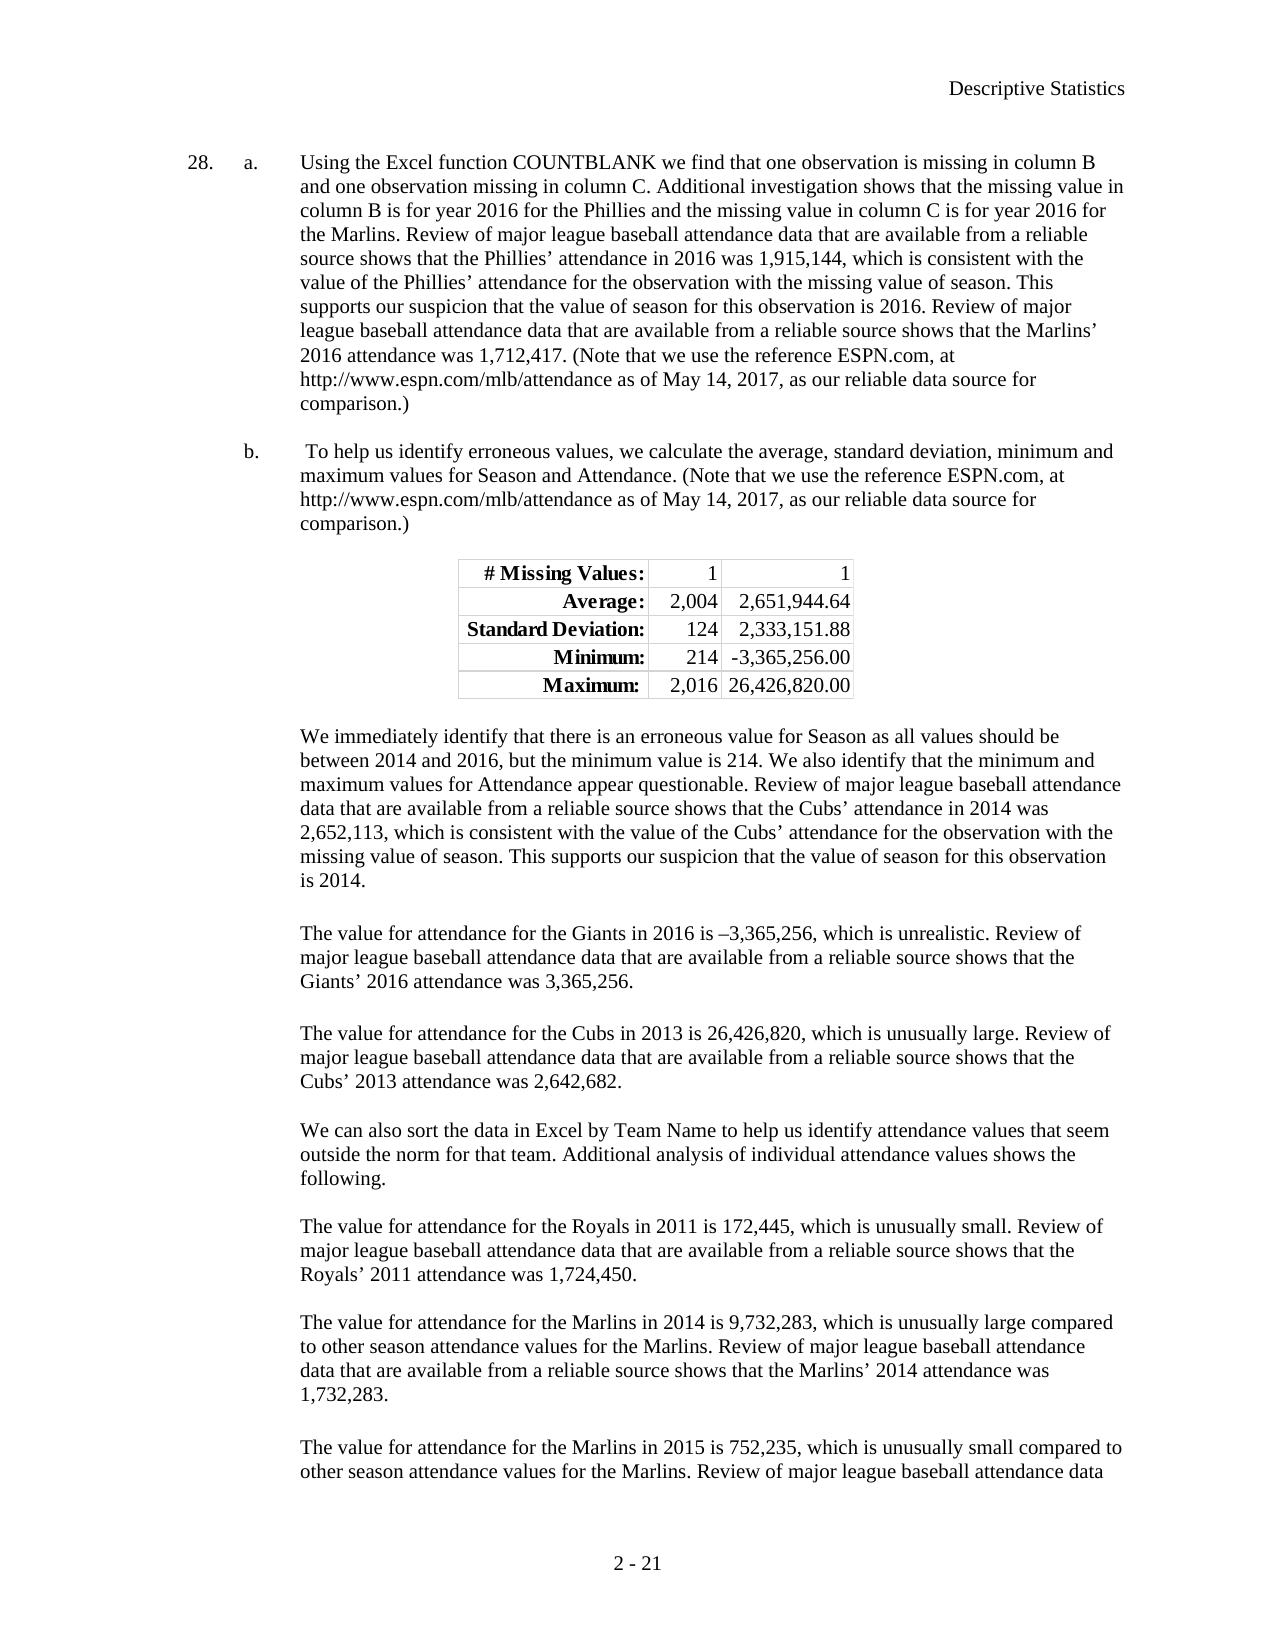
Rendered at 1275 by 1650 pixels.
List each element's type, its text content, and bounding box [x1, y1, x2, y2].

text b. To help us identify erroneous values, we calculate the average, standard deviation, minimum and maximum values for Season and Attendance. (Note that we use the reference ESPN.com, at http://www.espn.com/mlb/attendance as of May 14, 2017, as our reliable data source for comparison.) [187, 439, 1125, 535]
text We can also sort the data in Excel by Team Name to help us identify attendance values that seem outside the norm for that team. Additional analysis of individual attendance values shows the following. [187, 1117, 1125, 1190]
text The value for attendance for the Marlins in 2014 is 9,732,283, which is unusually large compared to other season attendance values for the Marlins. Review of major league baseball attendance data that are available from a reliable source shows that the Marlins’ 2014 attendance was 1,732,283. [187, 1310, 1125, 1406]
text The value for attendance for the Royals in 2011 is 172,445, which is unusually small. Review of major league baseball attendance data that are available from a reliable source shows that the Royals’ 2011 attendance was 1,724,450. [187, 1214, 1125, 1286]
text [187, 1435, 1125, 1483]
text We immediately identify that there is an erroneous value for Season as all values should be between 2014 and 2016, but the minimum value is 214. We also identify that the minimum and maximum values for Attendance appear questionable. Review of major league baseball attendance data that are available from a reliable source shows that the Cubs’ attendance in 2014 was 2,652,113, which is consistent with the value of the Cubs’ attendance for the observation with the missing value of season. This supports our suspicion that the value of season for this observation is 2014. [187, 724, 1125, 892]
text 28. a. Using the Excel function COUNTBLANK we find that one observation is missing in column B and one observation missing in column C. Additional investigation shows that the missing value in column B is for year 2016 for the Phillies and the missing value in column C is for year 2016 for the Marlins. Review of major league baseball attendance data that are available from a reliable source shows that the Phillies’ attendance in 2016 was 1,915,144, which is consistent with the value of the Phillies’ attendance for the observation with the missing value of season. This supports our suspicion that the value of season for this observation is 2016. Review of major league baseball attendance data that are available from a reliable source shows that the Marlins’ 2016 attendance was 1,712,417. (Note that we use the reference ESPN.com, at http://www.espn.com/mlb/attendance as of May 14, 2017, as our reliable data source for comparison.) [187, 150, 1125, 415]
text The value for attendance for the Giants in 2016 is –3,365,256, which is unrealistic. Review of major league baseball attendance data that are available from a reliable source shows that the Giants’ 2016 attendance was 3,365,256. [187, 921, 1125, 993]
text The value for attendance for the Cubs in 2013 is 26,426,820, which is unusually large. Review of major league baseball attendance data that are available from a reliable source shows that the Cubs’ 2013 attendance was 2,642,682. [187, 1021, 1125, 1093]
